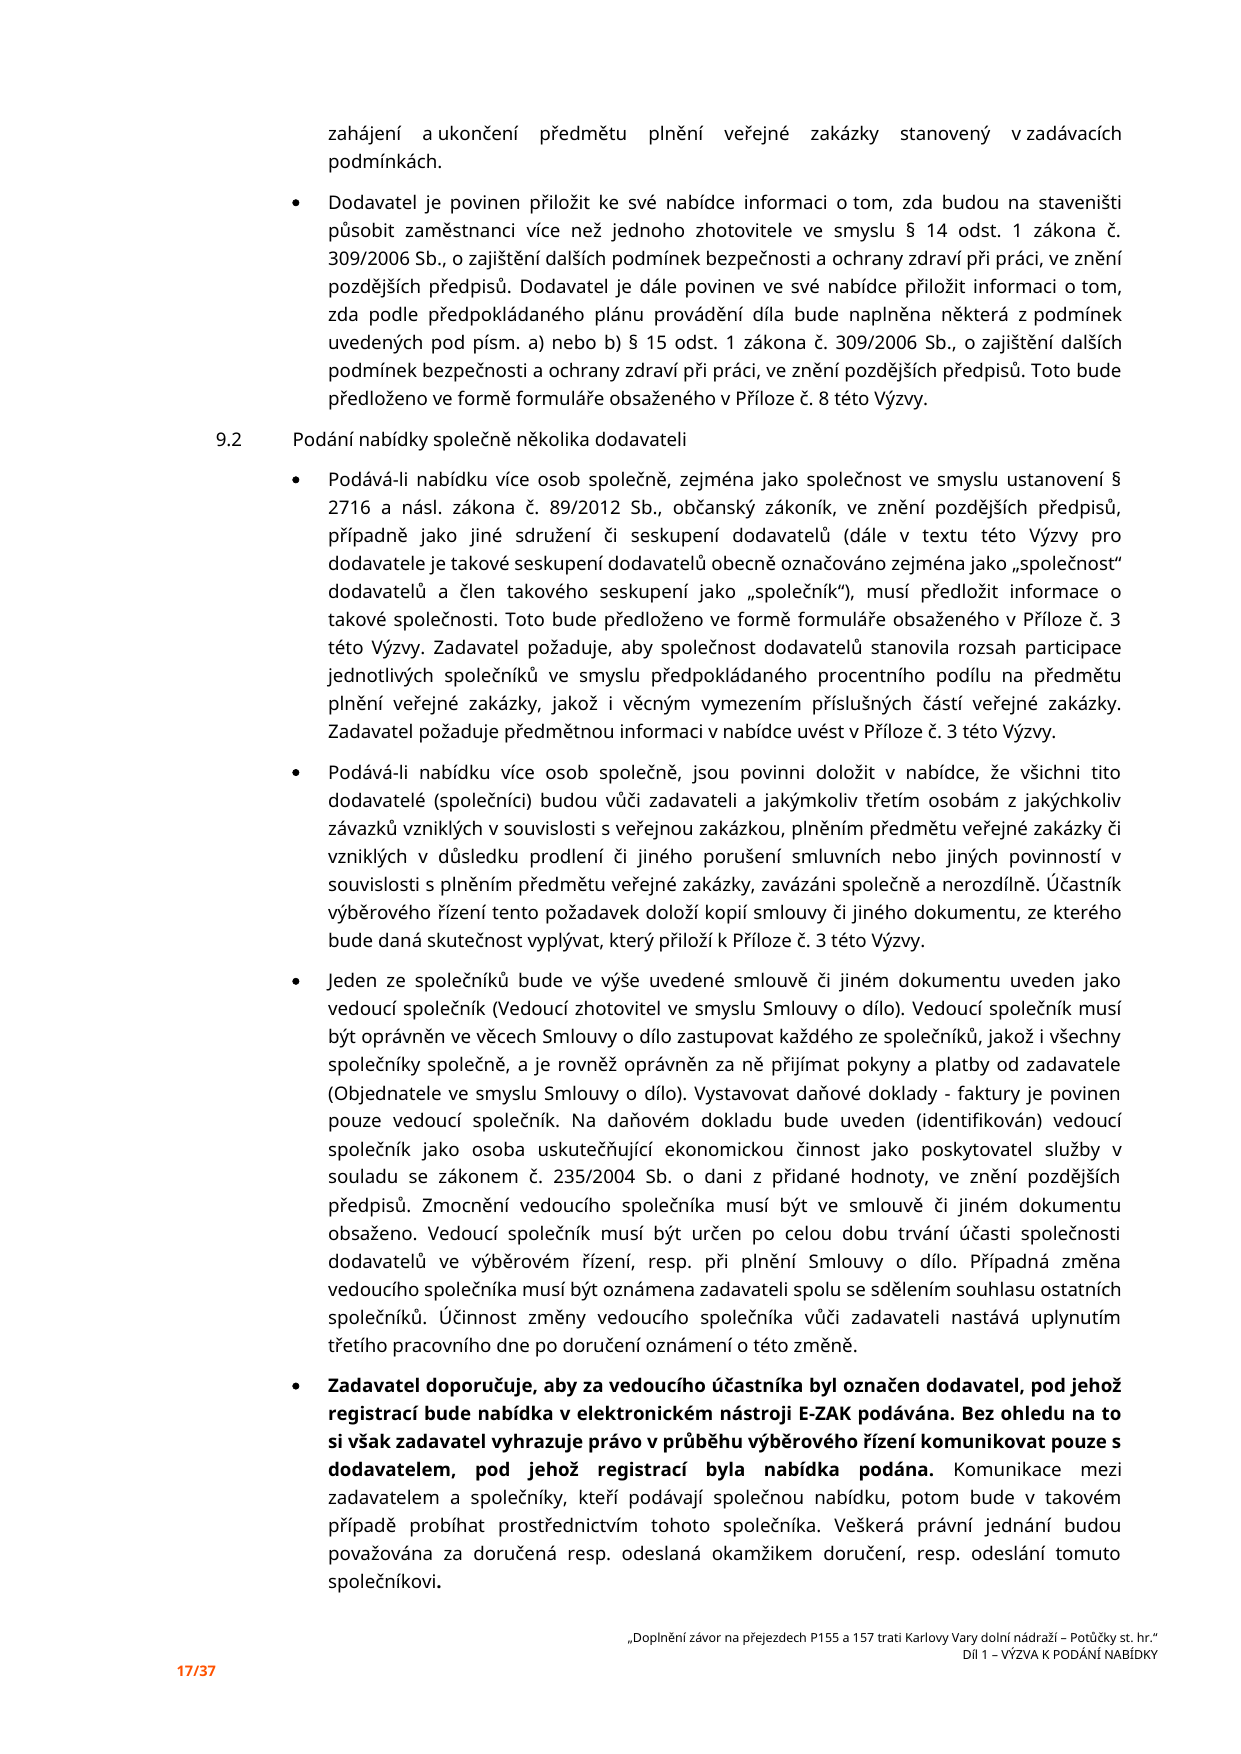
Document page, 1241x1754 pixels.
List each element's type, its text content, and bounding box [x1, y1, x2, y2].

text Podává-li nabídku více osob společně, jsou povinni doložit v nabídce, že všichni tito dodavatelé (společníci) budou vůči zadavateli a jakýmkoliv třetím osobám z jakýchkoliv závazků vzniklých v souvislosti s veřejnou zakázkou, plněním předmětu veřejné zakázky či vzniklých v důsledku prodlení či jiného porušení smluvních nebo jiných povinností v souvislosti s plněním předmětu veřejné zakázky, zavázáni společně a nerozdílně. Účastník výběrového řízení tento požadavek doloží kopií smlouvy či jiného dokumentu, ze kterého bude daná skutečnost vyplývat, který přiloží k Příloze č. 3 této Výzvy. [292, 759, 1122, 953]
text Zadavatel doporučuje, aby za vedoucího účastníka byl označen dodavatel, pod jehož registrací bude nabídka v elektronickém nástroji E-ZAK podávána. Bez ohledu na to si však zadavatel vyhrazuje právo v průběhu výběrového řízení komunikovat pouze s dodavatelem, pod jehož registrací byla nabídka podána. Komunikace mezi zadavatelem a společníky, kteří podávají společnou nabídku, potom bude v takovém případě probíhat prostřednictvím tohoto společníka. Veškerá právní jednání budou považována za doručená resp. odeslaná okamžikem doručení, resp. odeslání tomuto společníkovi. [292, 1372, 1122, 1594]
text Podává-li nabídku více osob společně, zejména jako společnost ve smyslu ustanovení § 2716 a násl. zákona č. 89/2012 Sb., občanský zákoník, ve znění pozdějších předpisů, případně jako jiné sdružení či seskupení dodavatelů (dále v textu této Výzvy pro dodavatele je takové seskupení dodavatelů obecně označováno zejména jako „společnost“ dodavatelů a člen takového seskupení jako „společník“), musí předložit informace o takové společnosti. Toto bude předloženo ve formě formuláře obsaženého v Příloze č. 3 této Výzvy. Zadavatel požaduje, aby společnost dodavatelů stanovila rozsah participace jednotlivých společníků ve smyslu předpokládaného procentního podílu na předmětu plnění veřejné zakázky, jakož i věcným vymezením příslušných částí veřejné zakázky. Zadavatel požaduje předmětnou informaci v nabídce uvést v Příloze č. 3 této Výzvy. [292, 466, 1122, 744]
text Podání nabídky společně několika dodavateli [216, 426, 1122, 451]
text Jeden ze společníků bude ve výše uvedené smlouvě či jiném dokumentu uveden jako vedoucí společník (Vedoucí zhotovitel ve smyslu Smlouvy o dílo). Vedoucí společník musí být oprávněn ve věcech Smlouvy o dílo zastupovat každého ze společníků, jakož i všechny společníky společně, a je rovněž oprávněn za ně přijímat pokyny a platby od zadavatele (Objednatele ve smyslu Smlouvy o dílo). Vystavovat daňové doklady - faktury je povinen pouze vedoucí společník. Na daňovém dokladu bude uveden (identifikován) vedoucí společník jako osoba uskutečňující ekonomickou činnost jako poskytovatel služby v souladu se zákonem č. 235/2004 Sb. o dani z přidané hodnoty, ve znění pozdějších předpisů. Zmocnění vedoucího společníka musí být ve smlouvě či jiném dokumentu obsaženo. Vedoucí společník musí být určen po celou dobu trvání účasti společnosti dodavatelů ve výběrovém řízení, resp. při plnění Smlouvy o dílo. Případná změna vedoucího společníka musí být oznámena zadavateli spolu se sdělením souhlasu ostatních společníků. Účinnost změny vedoucího společníka vůči zadavateli nastává uplynutím třetího pracovního dne po doručení oznámení o této změně. [292, 968, 1122, 1357]
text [292, 121, 1122, 174]
text Dodavatel je povinen přiložit ke své nabídce informaci o tom, zda budou na staveništi působit zaměstnanci více než jednoho zhotovitele ve smyslu § 14 odst. 1 zákona č. 309/2006 Sb., o zajištění dalších podmínek bezpečnosti a ochrany zdraví při práci, ve znění pozdějších předpisů. Dodavatel je dále povinen ve své nabídce přiložit informaci o tom, zda podle předpokládaného plánu provádění díla bude naplněna některá z podmínek uvedených pod písm. a) nebo b) § 15 odst. 1 zákona č. 309/2006 Sb., o zajištění dalších podmínek bezpečnosti a ochrany zdraví při práci, ve znění pozdějších předpisů. Toto bude předloženo ve formě formuláře obsaženého v Příloze č. 8 této Výzvy. [292, 189, 1122, 411]
